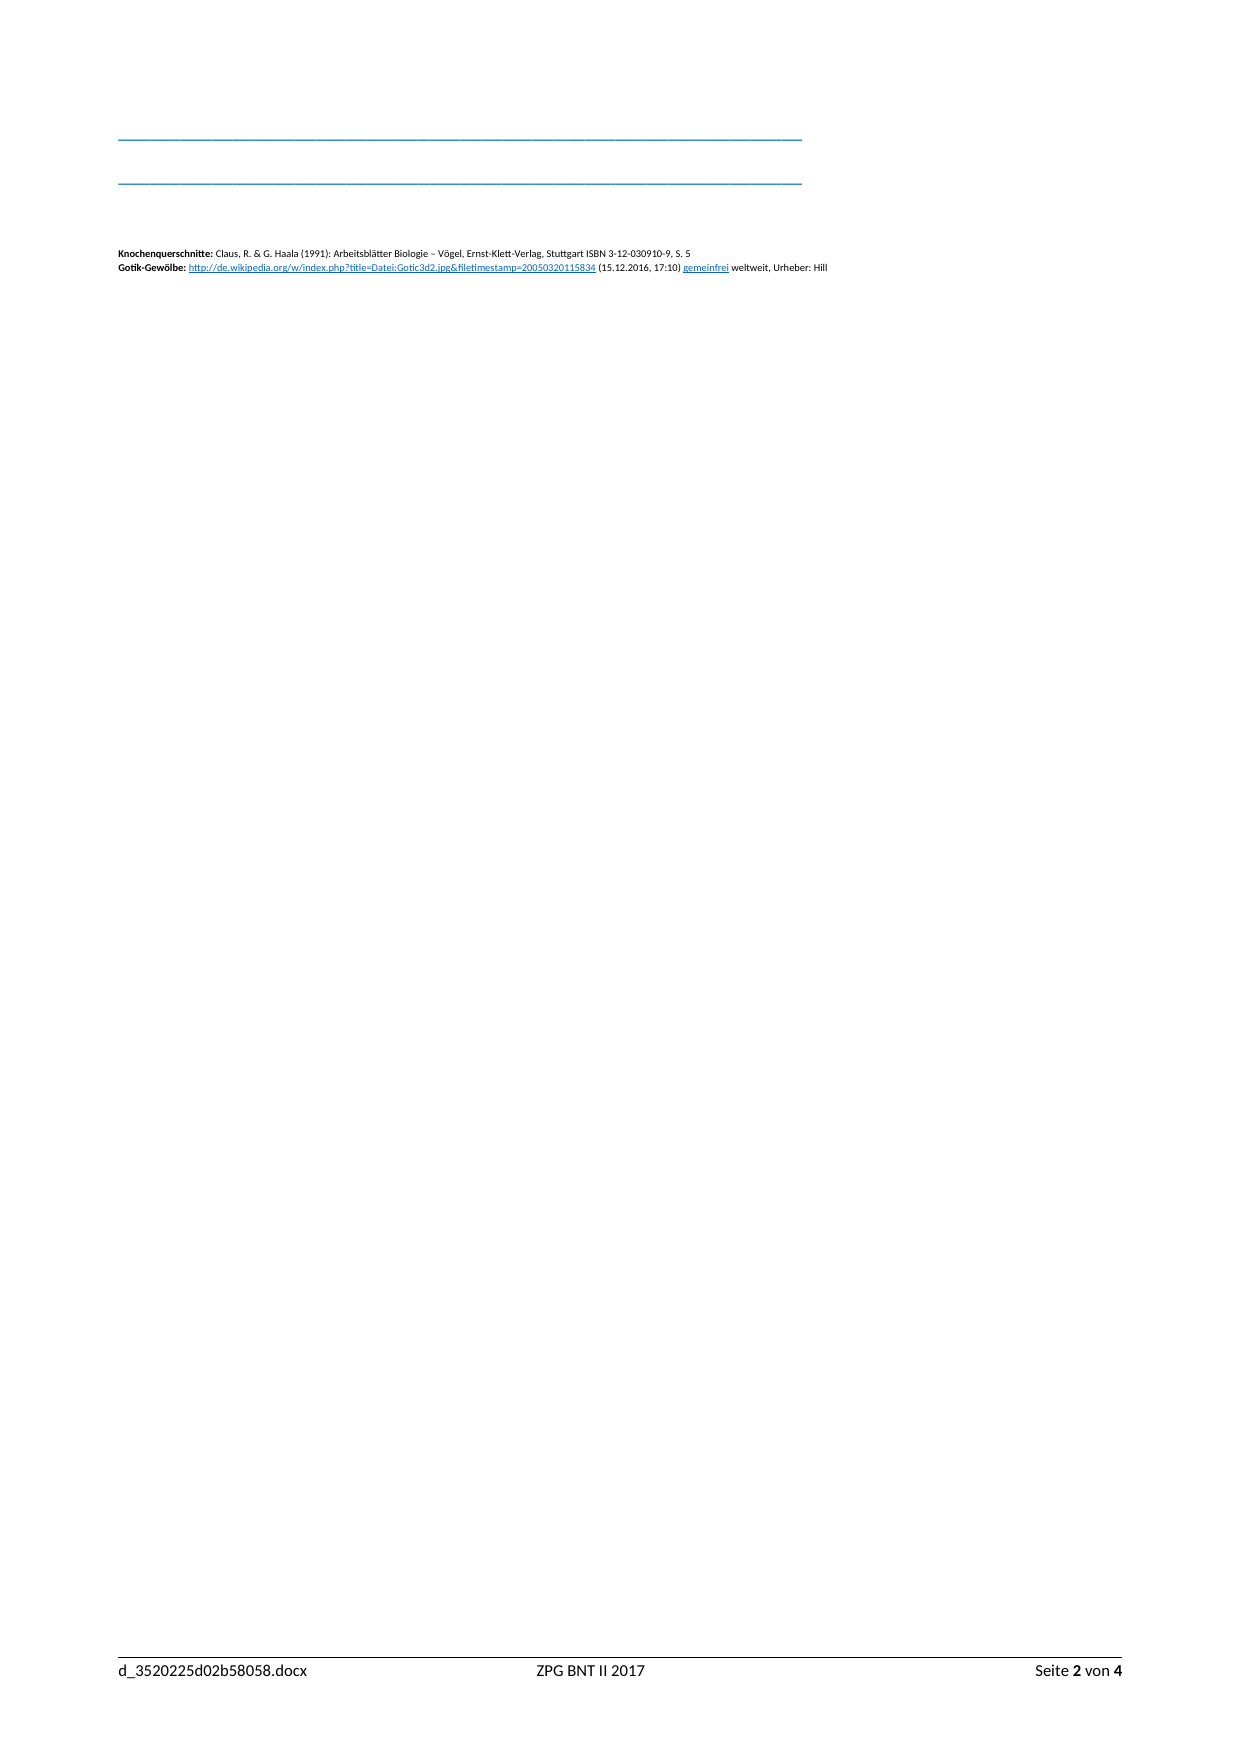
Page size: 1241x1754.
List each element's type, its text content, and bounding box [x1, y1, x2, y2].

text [118, 162, 1122, 188]
text Knochenquerschnitte: Claus, R. & G. Haala (1991): Arbeitsblätter Biologie – Vögel, Ernst-Klett-Verlag, Stuttgart ISBN 3-12-030910-9, S. 5 [118, 247, 1122, 260]
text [118, 118, 1122, 143]
